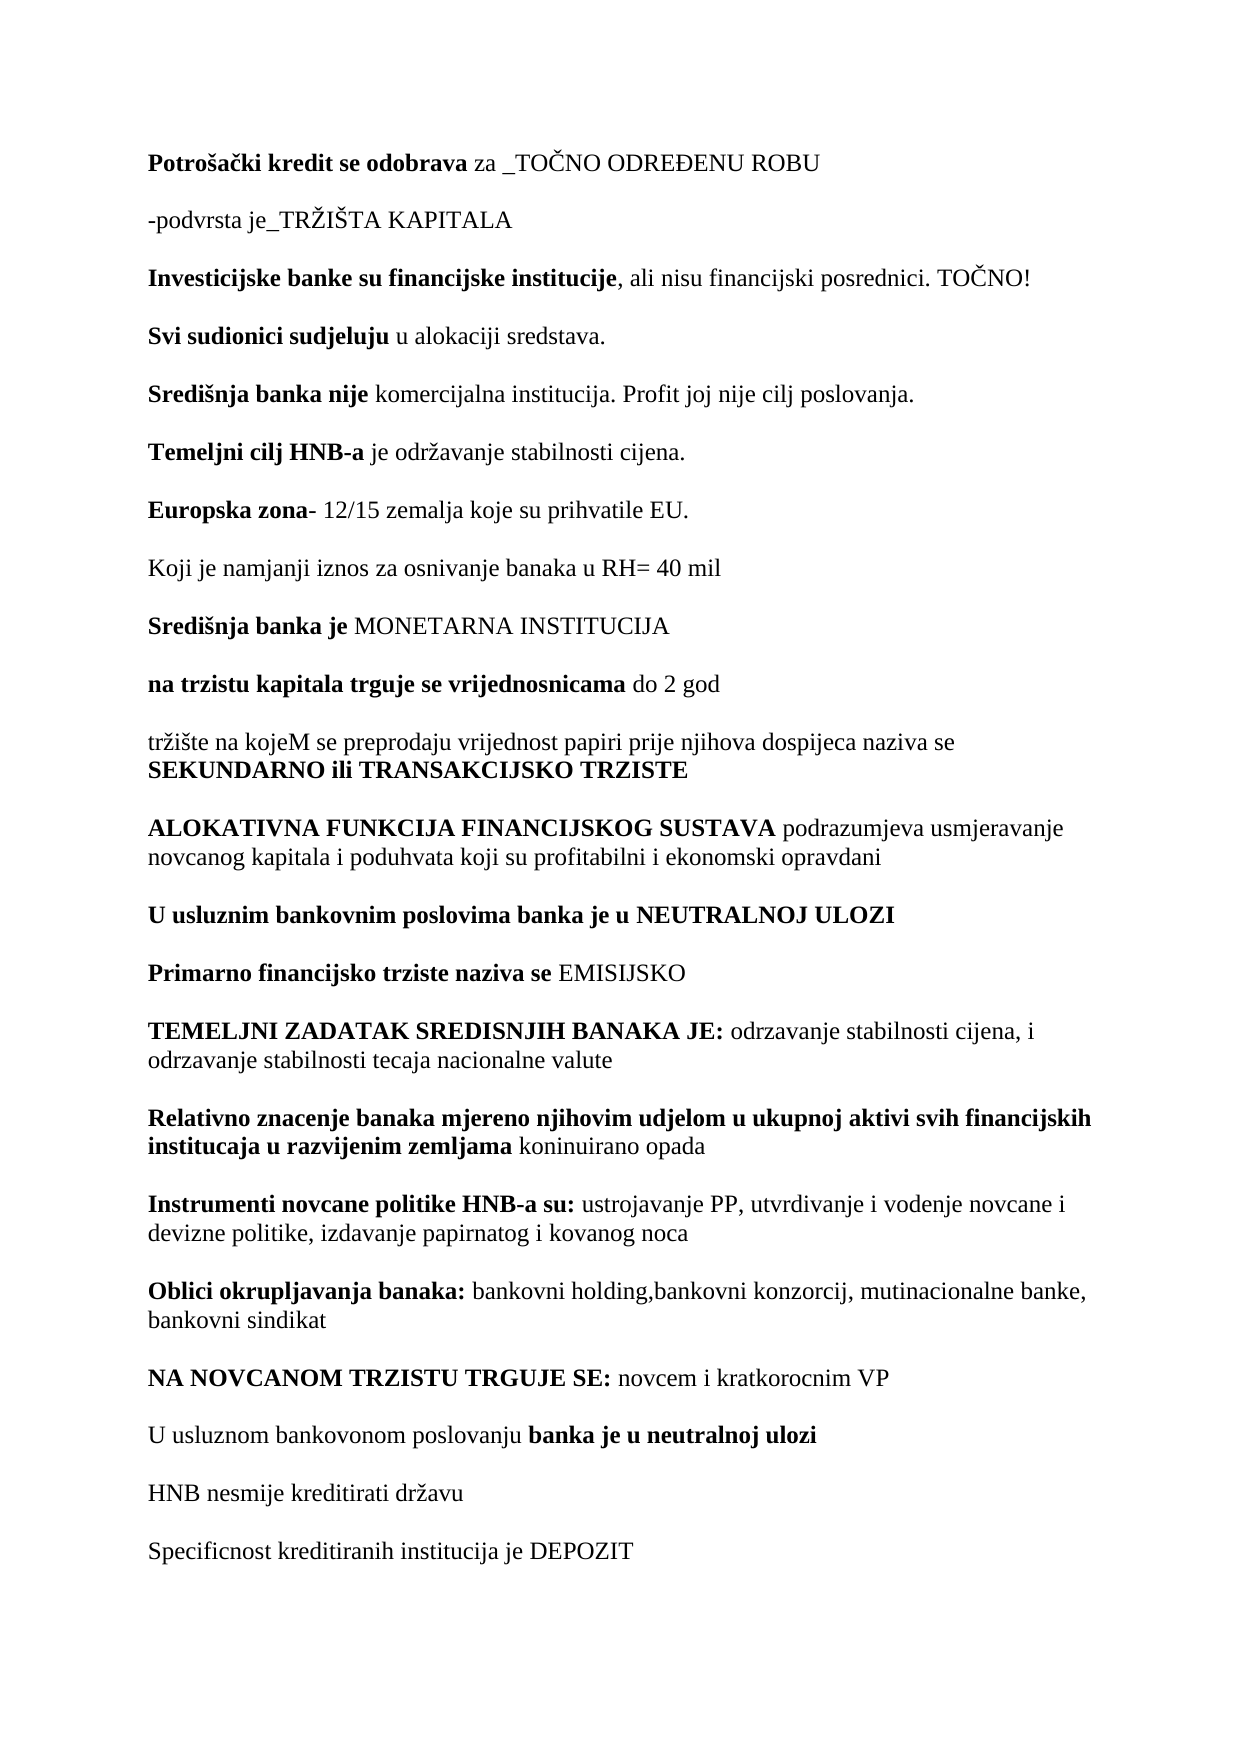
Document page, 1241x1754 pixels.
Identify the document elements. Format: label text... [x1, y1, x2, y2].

text Svi sudionici sudjeluju u alokaciji sredstava. [148, 321, 1093, 350]
text HNB nesmije kreditirati državu [148, 1478, 1093, 1507]
text Potrošački kredit se odobrava za _TOČNO ODREĐENU ROBU [148, 148, 1093, 176]
text Primarno financijsko trziste naziva se EMISIJSKO [148, 958, 1093, 987]
text Središnja banka nije komercijalna institucija. Profit joj nije cilj poslovanja. [148, 379, 1093, 408]
text U usluznim bankovnim poslovima banka je u NEUTRALNOJ ULOZI [148, 900, 1093, 929]
text Specificnost kreditiranih institucija je DEPOZIT [148, 1536, 1093, 1565]
text Relativno znacenje banaka mjereno njihovim udjelom u ukupnoj aktivi svih financijskih institucaja u razvijenim zemljama koninuirano opada [148, 1103, 1093, 1160]
text ALOKATIVNA FUNKCIJA FINANCIJSKOG SUSTAVA podrazumjeva usmjeravanje novcanog kapitala i poduhvata koji su profitabilni i ekonomski opravdani [148, 813, 1093, 871]
text Središnja banka je MONETARNA INSTITUCIJA [148, 611, 1093, 640]
text Europska zona- 12/15 zemalja koje su prihvatile EU. [148, 495, 1093, 524]
text Temeljni cilj HNB-a je održavanje stabilnosti cijena. [148, 437, 1093, 466]
text TEMELJNI ZADATAK SREDISNJIH BANAKA JE: odrzavanje stabilnosti cijena, i odrzavanje stabilnosti tecaja nacionalne valute [148, 1016, 1093, 1073]
text Oblici okrupljavanja banaka: bankovni holding,bankovni konzorcij, mutinacionalne banke, bankovni sindikat [148, 1276, 1093, 1333]
text NA NOVCANOM TRZISTU TRGUJE SE: novcem i kratkorocnim VP [148, 1363, 1093, 1391]
text tržište na kojeM se preprodaju vrijednost papiri prije njihova dospijeca naziva se SEKUNDARNO ili TRANSAKCIJSKO TRZISTE [148, 727, 1093, 784]
text Koji je namjanji iznos za osnivanje banaka u RH= 40 mil [148, 553, 1093, 582]
text Investicijske banke su financijske institucije, ali nisu financijski posrednici. TOČNO! [148, 263, 1093, 292]
text Instrumenti novcane politike HNB-a su: ustrojavanje PP, utvrdivanje i vodenje novcane i devizne politike, izdavanje papirnatog i kovanog noca [148, 1189, 1093, 1247]
text na trzistu kapitala trguje se vrijednosnicama do 2 god [148, 669, 1093, 698]
text -podvrsta je_TRŽIŠTA KAPITALA [148, 206, 1093, 234]
text U usluznom bankovonom poslovanju banka je u neutralnoj ulozi [148, 1421, 1093, 1449]
